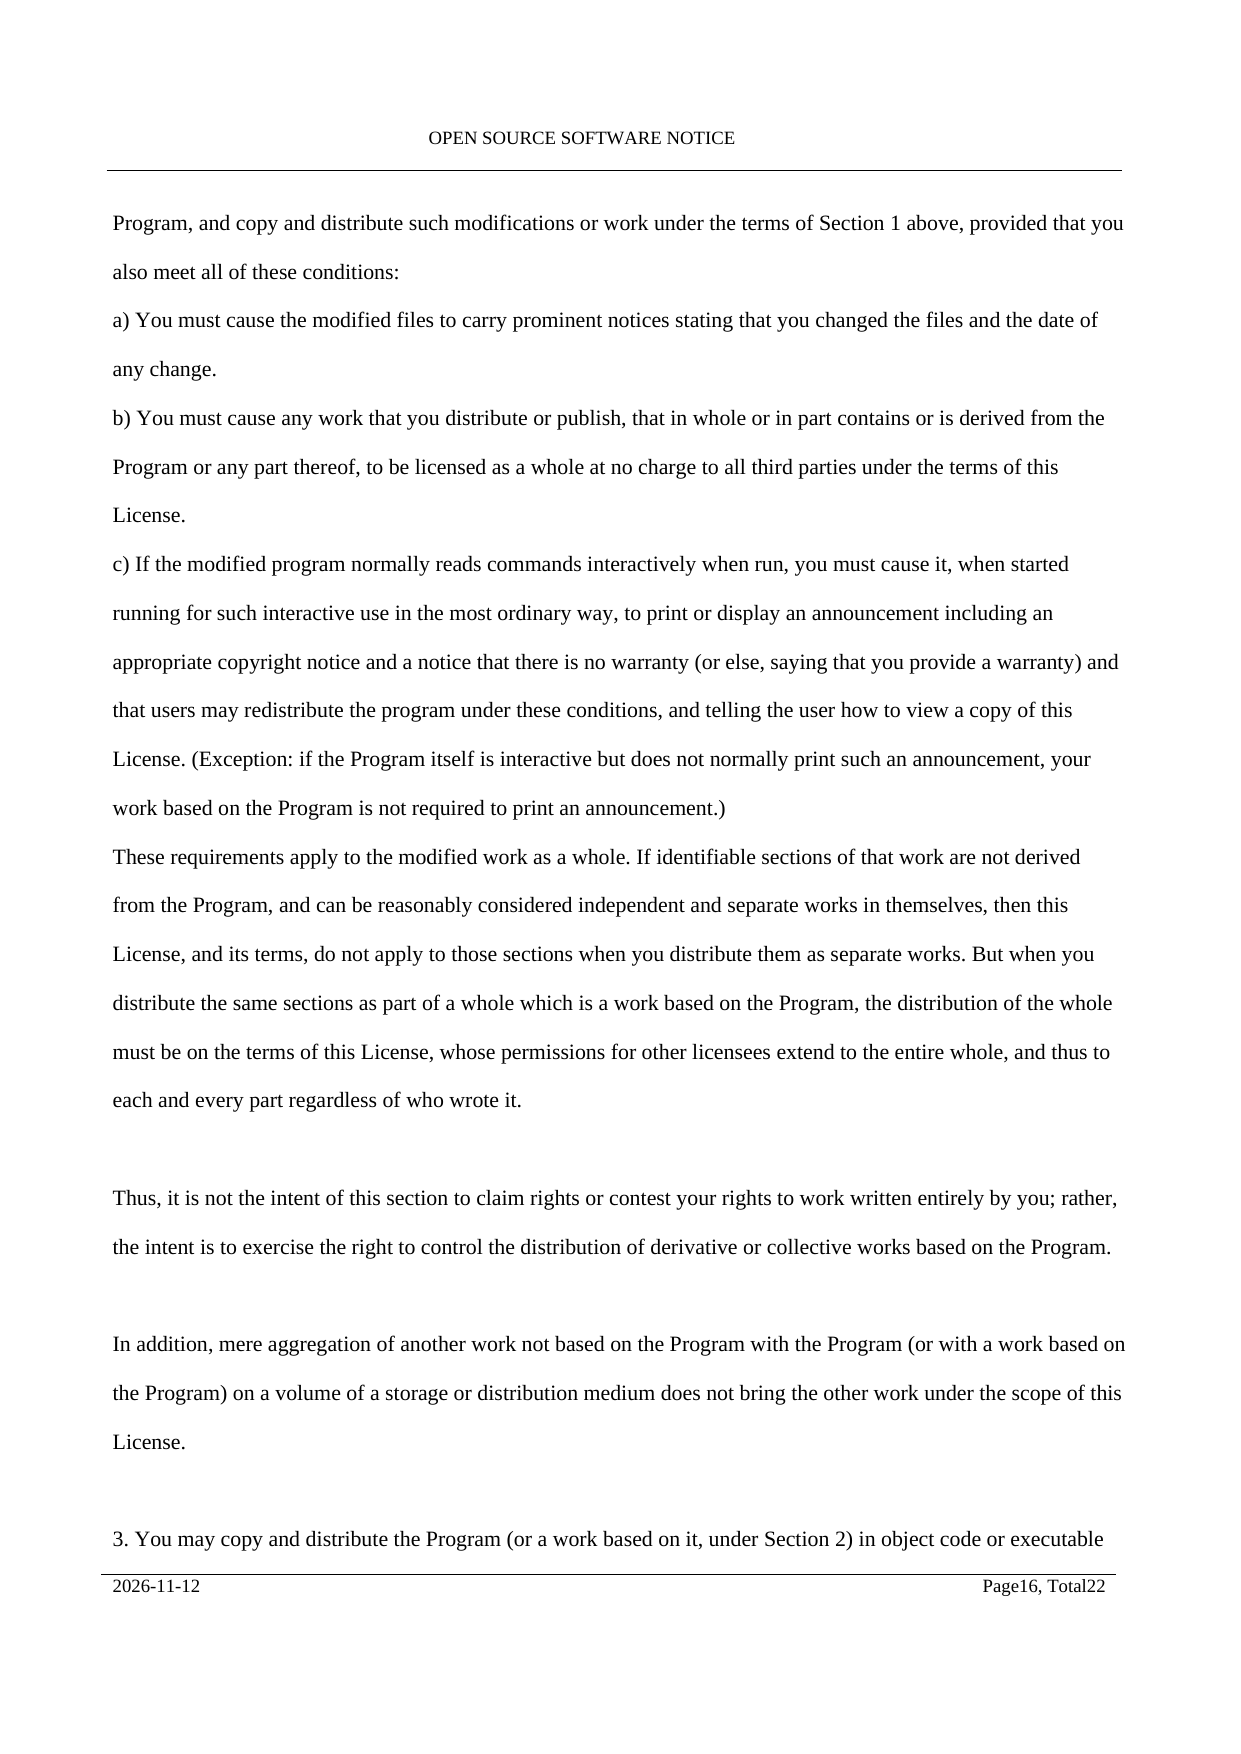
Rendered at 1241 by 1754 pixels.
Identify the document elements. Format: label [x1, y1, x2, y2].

text [112, 206, 1128, 1555]
